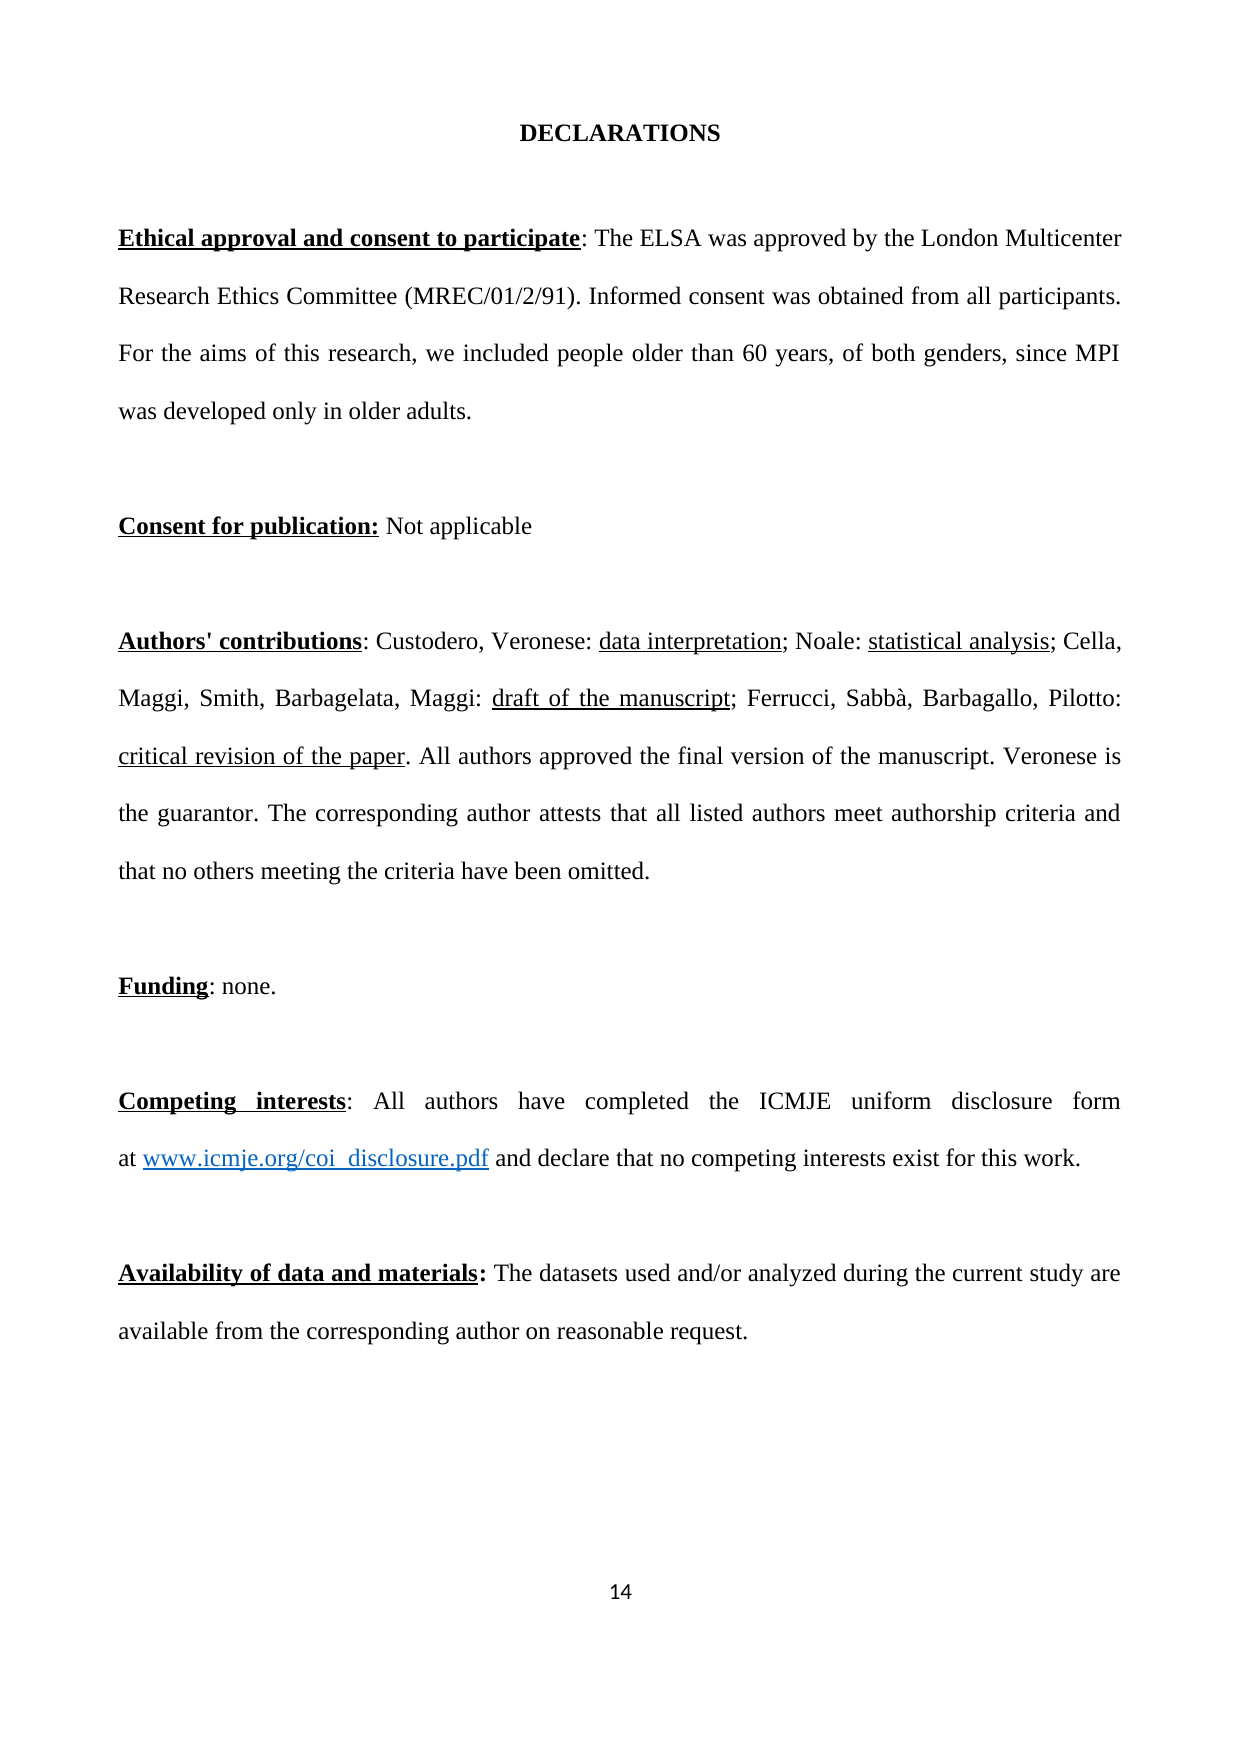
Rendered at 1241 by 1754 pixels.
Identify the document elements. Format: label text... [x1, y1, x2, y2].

text Funding: none. [118, 971, 1122, 999]
text Consent for publication: Not applicable [118, 511, 1122, 539]
text Authors' contributions: Custodero, Veronese: data interpretation; Noale: statistical analysis; Cella, Maggi, Smith, Barbagelata, Maggi: draft of the manuscript; Ferrucci, Sabbà, Barbagallo, Pilotto: critical revision of the paper. All authors approved the final version of the manuscript. Veronese is the guarantor. The corresponding author attests that all listed authors meet authorship criteria and that no others meeting the criteria have been omitted. [118, 626, 1122, 884]
text Ethical approval and consent to participate: The ELSA was approved by the London Multicenter Research Ethics Committee (MREC/01/2/91). Informed consent was obtained from all participants. For the aims of this research, we included people older than 60 years, of both genders, since MPI was developed only in older adults. [118, 223, 1122, 424]
subtitle DECLARATIONS [118, 118, 1122, 147]
text Availability of data and materials: The datasets used and/or analyzed during the current study are available from the corresponding author on reasonable request. [118, 1258, 1122, 1344]
text Competing interests: All authors have completed the ICMJE uniform disclosure form at www.icmje.org/coi_disclosure.pdf and declare that no competing interests exist for this work. [118, 1086, 1122, 1172]
